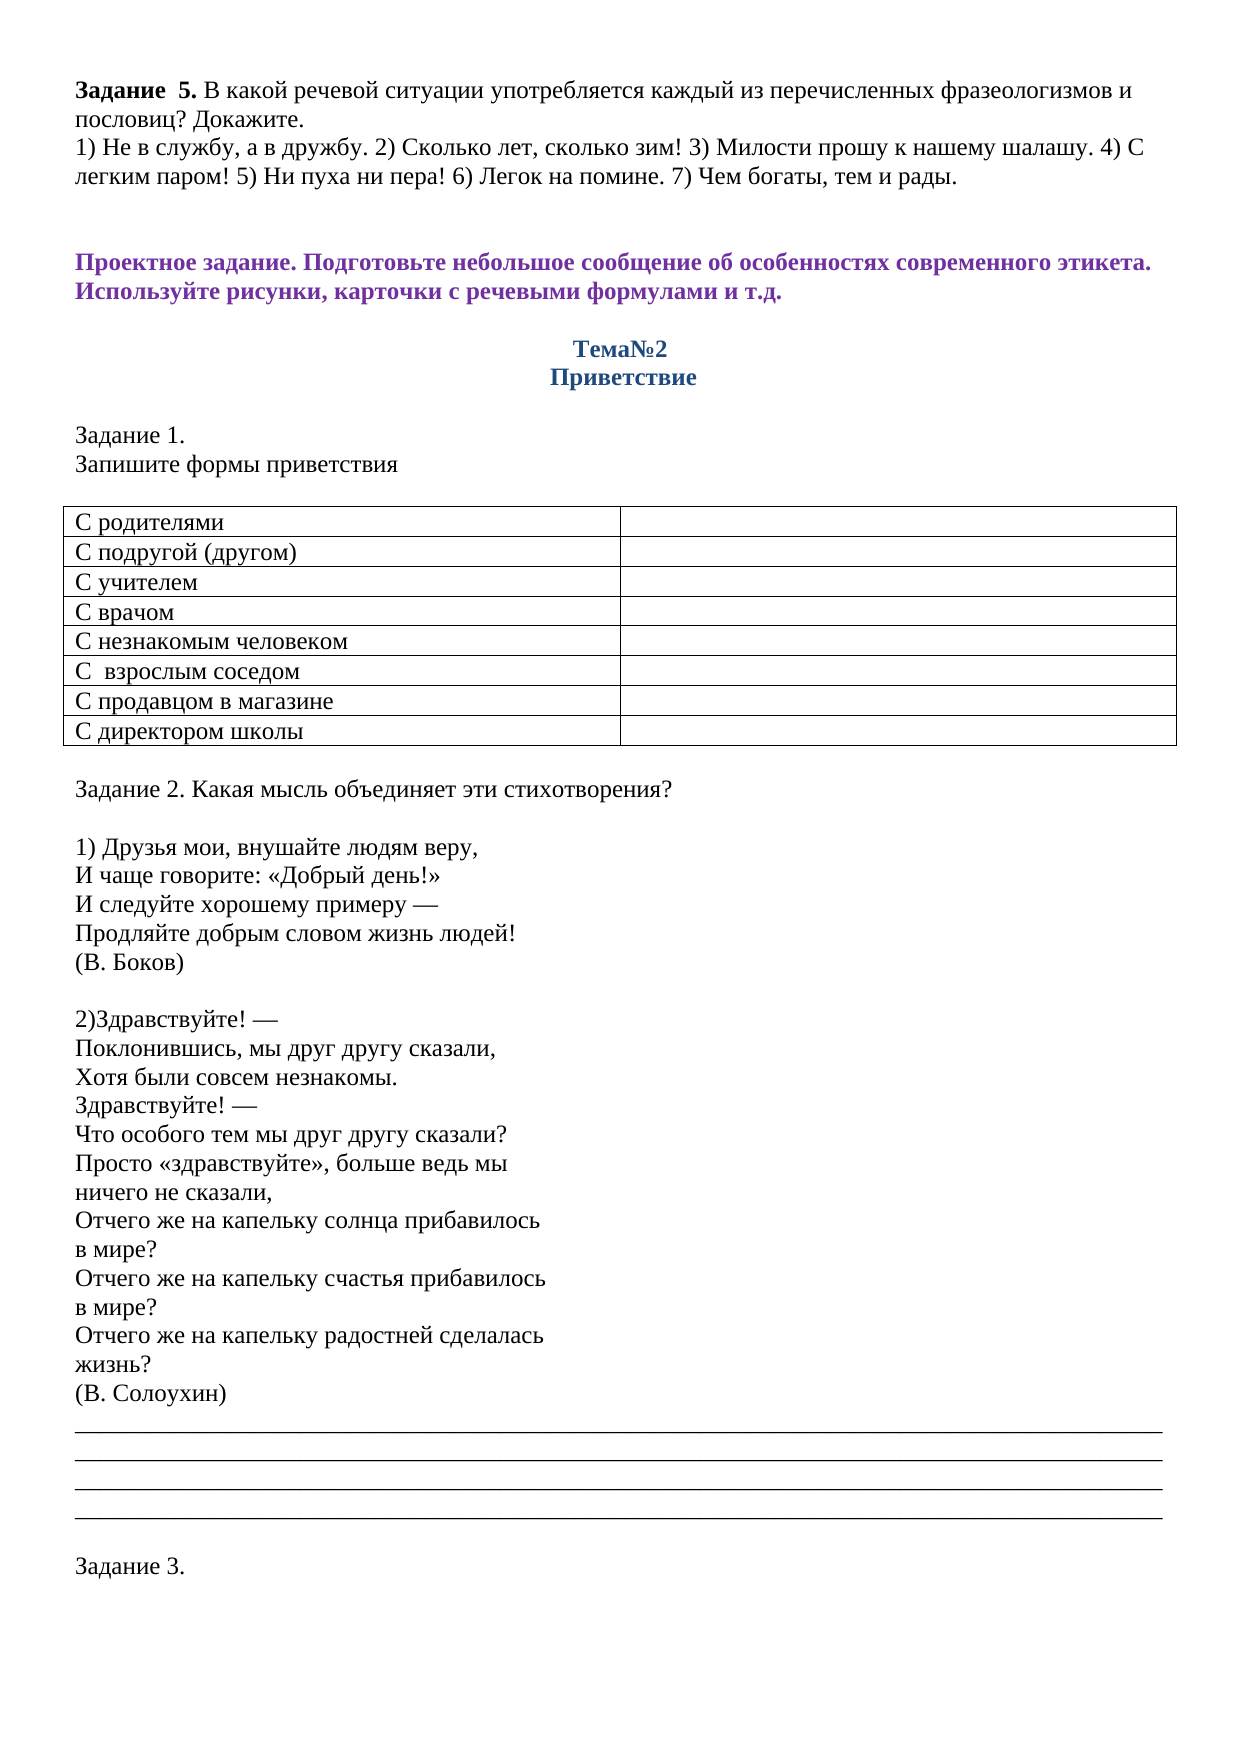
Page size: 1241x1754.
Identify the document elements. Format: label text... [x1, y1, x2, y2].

table_cell [621, 656, 1176, 685]
text в мире? [75, 1292, 1165, 1321]
text Задание 1. [75, 420, 1165, 449]
text Проектное задание. Подготовьте небольшое сообщение об особенностях современного этикета. Используйте рисунки, карточки с речевыми формулами и т.д. [75, 247, 1165, 305]
text Здравствуйте! — [75, 1091, 1165, 1119]
table_cell [621, 686, 1176, 715]
table_cell [621, 626, 1176, 655]
text Запишите формы приветствия [75, 449, 1165, 477]
text Отчего же на капельку счастья прибавилось [75, 1263, 1165, 1292]
text И следуйте хорошему примеру — [75, 889, 1165, 918]
table_cell С врачом [64, 597, 620, 625]
text 1) Не в службу, а в дружбу. 2) Сколько лет, сколько зим! 3) Милости прошу к нашему шалашу. 4) С легким паром! 5) Ни пуха ни пера! 6) Легок на помине. 7) Чем богаты, тем и рады. [75, 132, 1165, 190]
table_header С родителями [64, 507, 620, 536]
text Хотя были совсем незнакомы. [75, 1062, 1165, 1091]
text ничего не сказали, [75, 1177, 1165, 1206]
text И чаще говорите: «Добрый день!» [75, 861, 1165, 889]
text Приветствие [75, 362, 1165, 391]
table_cell С подругой (другом) [64, 537, 620, 566]
text Отчего же на капельку радостней сделалась [75, 1321, 1165, 1349]
text Продляйте добрым словом жизнь людей! [75, 918, 1165, 947]
table_cell [621, 567, 1176, 596]
table_cell С незнакомым человеком [64, 626, 620, 655]
text жизнь? [75, 1349, 1165, 1378]
text Просто «здравствуйте», больше ведь мы [75, 1148, 1165, 1177]
text (В. Боков) [75, 947, 1165, 976]
text ____________________________________________________________________________________________________________________________________________________________________________________________________________________________________________________________________________________________________________________________________________________________ [75, 1407, 1165, 1522]
text Поклонившись, мы друг другу сказали, [75, 1033, 1165, 1062]
table_cell [621, 537, 1176, 566]
table_cell С взрослым соседом [64, 656, 620, 685]
table_cell [621, 597, 1176, 625]
text Отчего же на капельку солнца прибавилось [75, 1206, 1165, 1234]
text Задание 5. В какой речевой ситуации употребляется каждый из перечисленных фразеологизмов и пословиц? Докажите. [75, 75, 1165, 132]
text 2)Здравствуйте! — [75, 1004, 1165, 1033]
table_cell С продавцом в магазине [64, 686, 620, 715]
text (В. Солоухин) [75, 1378, 1165, 1407]
text Тема№2 [75, 334, 1165, 362]
text 1) Друзья мои, внушайте людям веру, [75, 832, 1165, 861]
table_header [621, 507, 1176, 536]
text Задание 2. Какая мысль объединяет эти стихотворения? [75, 774, 1165, 803]
table_cell С директором школы [64, 716, 620, 744]
table_cell [621, 716, 1176, 744]
text Что особого тем мы друг другу сказали? [75, 1119, 1165, 1148]
text Задание 3. [75, 1551, 1165, 1580]
table_cell С учителем [64, 567, 620, 596]
text в мире? [75, 1234, 1165, 1263]
